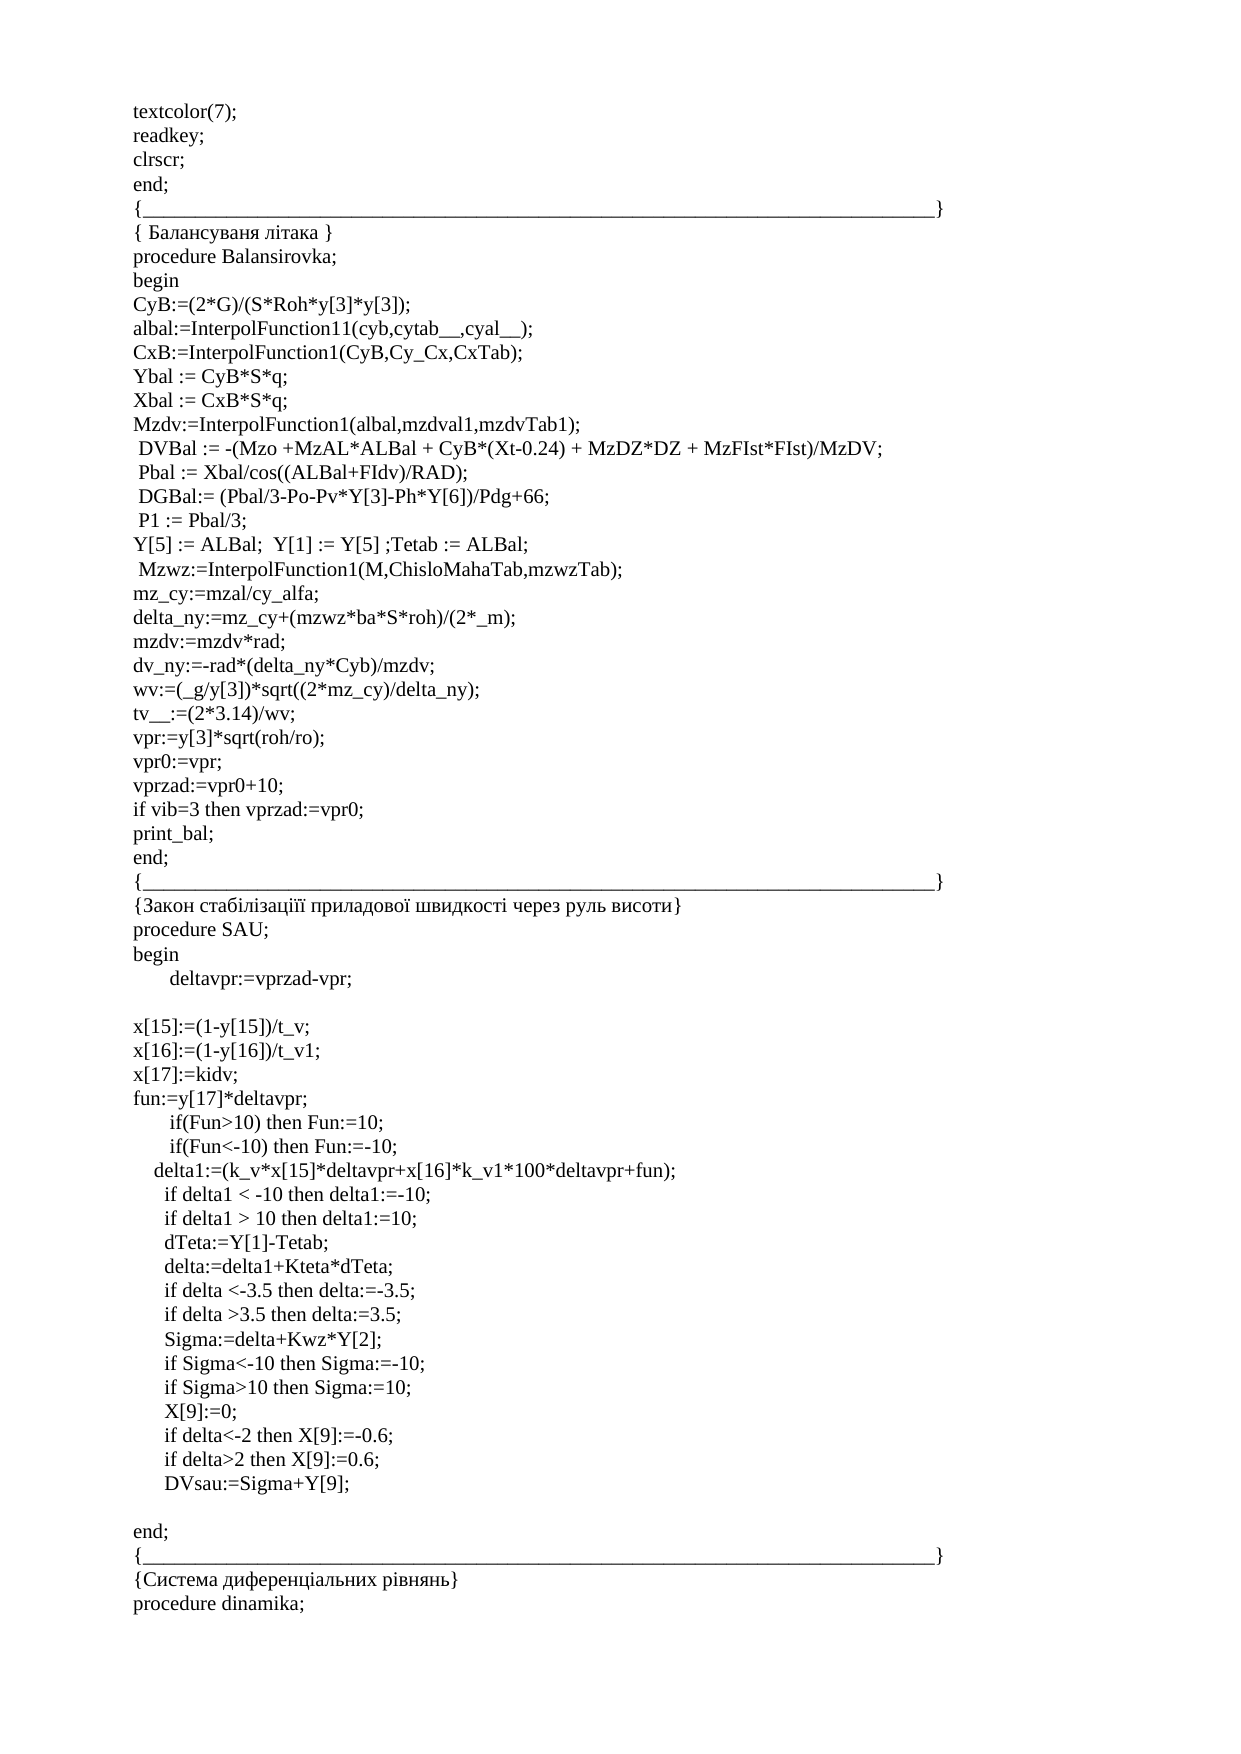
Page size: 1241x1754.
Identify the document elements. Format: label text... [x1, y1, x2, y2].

text if Sigma<-10 then Sigma:=-10; [133, 1351, 1137, 1374]
text P1 := Pbal/3; [133, 508, 1137, 532]
text {Закон стабілізаціїї приладової швидкості через руль висоти} [133, 893, 1137, 917]
text if(Fun>10) then Fun:=10; [133, 1110, 1137, 1134]
text Mzdv:=InterpolFunction1(albal,mzdval1,mzdvTab1); [133, 412, 1137, 436]
text CyB:=(2*G)/(S*Roh*y[3]*y[3]); [133, 292, 1137, 316]
text if delta<-2 then X[9]:=-0.6; [133, 1423, 1137, 1447]
text Xbal := CxB*S*q; [133, 388, 1137, 412]
text x[16]:=(1-y[16])/t_v1; [133, 1038, 1137, 1062]
text procedure dinamika; [133, 1591, 1137, 1615]
text procedure Balansirovka; [133, 244, 1137, 268]
text x[17]:=kidv; [133, 1062, 1137, 1086]
text begin [133, 268, 1137, 292]
text dTeta:=Y[1]-Tetab; [133, 1230, 1137, 1254]
text if delta1 < -10 then delta1:=-10; [133, 1182, 1137, 1206]
text x[15]:=(1-y[15])/t_v; [133, 1014, 1137, 1038]
text wv:=(_g/y[3])*sqrt((2*mz_cy)/delta_ny); [133, 677, 1137, 701]
text tv__:=(2*3.14)/wv; [133, 701, 1137, 725]
text if delta1 > 10 then delta1:=10; [133, 1206, 1137, 1230]
text DGBal:= (Pbal/3-Po-Pv*Y[3]-Ph*Y[6])/Pdg+66; [133, 484, 1137, 508]
text Pbal := Xbal/cos((ALBal+FIdv)/RAD); [133, 460, 1137, 484]
text if delta >3.5 then delta:=3.5; [133, 1302, 1137, 1326]
text Sigma:=delta+Kwz*Y[2]; [133, 1326, 1137, 1351]
text albal:=InterpolFunction11(cyb,cytab__,cyal__); [133, 316, 1137, 340]
text mz_cy:=mzal/cy_alfa; [133, 581, 1137, 604]
text end; [133, 171, 1137, 196]
text vprzad:=vpr0+10; [133, 773, 1137, 797]
text fun:=y[17]*deltavpr; [133, 1086, 1137, 1110]
text if delta <-3.5 then delta:=-3.5; [133, 1278, 1137, 1302]
text { Балансуваня літака } [133, 219, 1137, 244]
text {____________________________________________________________________________} [133, 869, 1137, 893]
text dv_ny:=-rad*(delta_ny*Cyb)/mzdv; [133, 653, 1137, 677]
text Ybal := CyB*S*q; [133, 364, 1137, 388]
text if(Fun<-10) then Fun:=-10; [133, 1134, 1137, 1158]
text deltavpr:=vprzad-vpr; [133, 966, 1137, 989]
text vpr0:=vpr; [133, 749, 1137, 773]
text end; [133, 1519, 1137, 1543]
text DVsau:=Sigma+Y[9]; [133, 1471, 1137, 1495]
text if delta>2 then X[9]:=0.6; [133, 1447, 1137, 1471]
text textcolor(7); [133, 99, 1137, 123]
text print_bal; [133, 821, 1137, 845]
text end; [133, 845, 1137, 869]
text delta_ny:=mz_cy+(mzwz*ba*S*roh)/(2*_m); [133, 604, 1137, 629]
text Y[5] := ALBal; Y[1] := Y[5] ;Tetab := ALBal; [133, 532, 1137, 556]
text vpr:=y[3]*sqrt(roh/ro); [133, 725, 1137, 749]
text mzdv:=mzdv*rad; [133, 629, 1137, 653]
text {____________________________________________________________________________} [133, 196, 1137, 219]
text DVBal := -(Mzo +MzAL*ALBal + CyB*(Xt-0.24) + MzDZ*DZ + MzFIst*FIst)/MzDV; [133, 436, 1137, 460]
text Mzwz:=InterpolFunction1(M,ChisloMahaTab,mzwzTab); [133, 556, 1137, 581]
text delta:=delta1+Kteta*dTeta; [133, 1254, 1137, 1278]
text if vib=3 then vprzad:=vpr0; [133, 797, 1137, 821]
text delta1:=(k_v*x[15]*deltavpr+x[16]*k_v1*100*deltavpr+fun); [133, 1158, 1137, 1182]
text {____________________________________________________________________________} [133, 1543, 1137, 1567]
text clrscr; [133, 147, 1137, 171]
text CxB:=InterpolFunction1(CyB,Cy_Cx,CxTab); [133, 340, 1137, 364]
text readkey; [133, 123, 1137, 147]
text if Sigma>10 then Sigma:=10; [133, 1374, 1137, 1399]
text begin [133, 941, 1137, 966]
text X[9]:=0; [133, 1399, 1137, 1423]
text procedure SAU; [133, 917, 1137, 941]
text {Система диференціальних рівнянь} [133, 1567, 1137, 1591]
